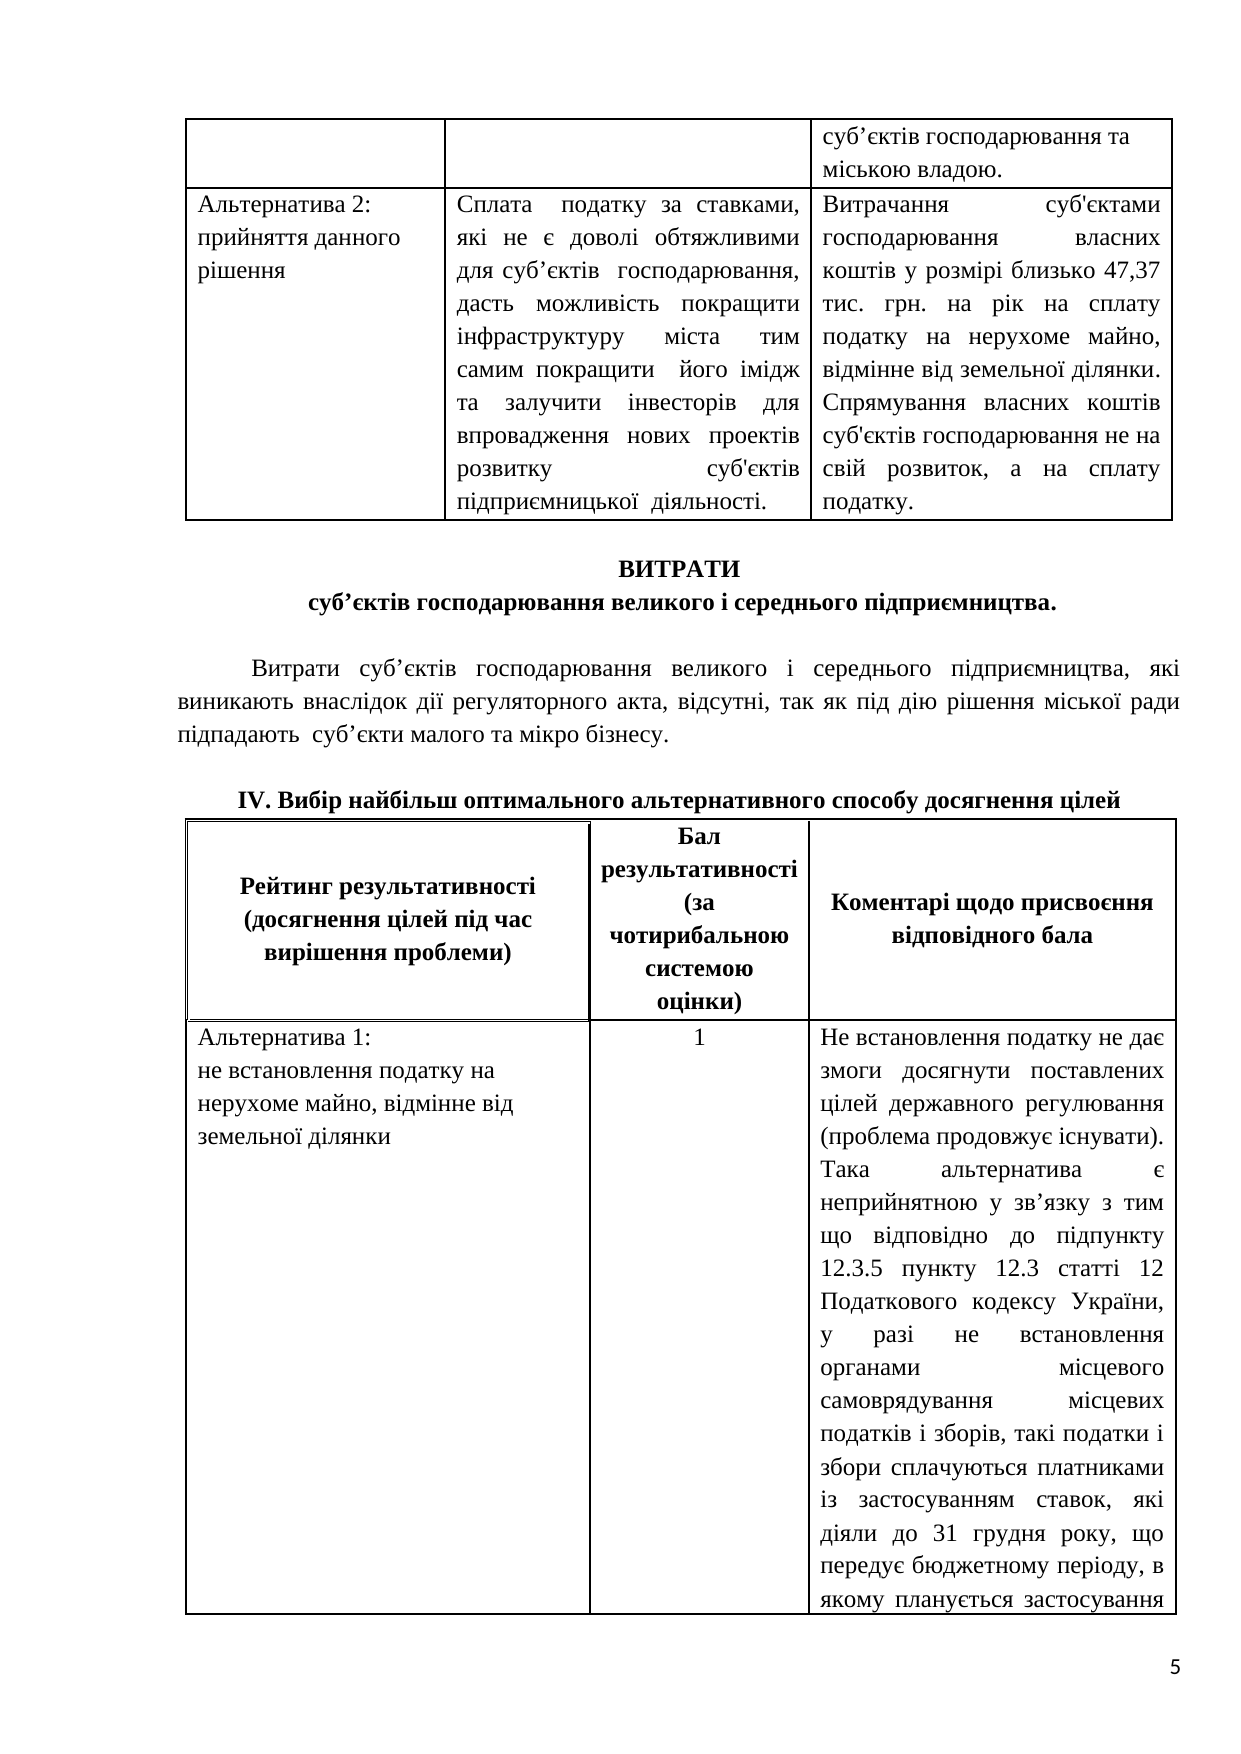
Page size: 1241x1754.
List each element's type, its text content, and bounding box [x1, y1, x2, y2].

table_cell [812, 120, 1171, 187]
table_header Рейтинг результативності (досягнення цілей під час вирішення проблеми) [188, 822, 589, 1019]
table_cell Альтернатива 2: прийняття данного рішення [187, 189, 444, 519]
text суб’єктів господарювання великого і середнього підприємництва. [177, 587, 1181, 616]
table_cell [187, 120, 444, 187]
text Витрати суб’єктів господарювання великого і середнього підприємництва, які виникають внаслідок дії регуляторного акта, відсутні, так як під дію рішення міської ради підпадають суб’єкти малого та мікро бізнесу. [177, 653, 1181, 748]
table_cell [187, 1019, 589, 1612]
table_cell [810, 1021, 1175, 1612]
text ВИТРАТИ [177, 554, 1181, 583]
table_header Бал результативності (за чотирибальною системою оцінки) [590, 820, 809, 1019]
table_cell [446, 120, 810, 187]
table_cell 1 [591, 1021, 808, 1612]
table_cell Сплата податку за ставками, які не є доволі обтяжливими для суб’єктів господарювання, дасть можливість покращити інфраструктуру міста тим самим покращити його імідж та залучити інвесторів для впровадження нових проектів розвитку суб'єктів підприємницької діяльності. [446, 189, 810, 519]
table_header Коментарі щодо присвоєння відповідного бала [809, 820, 1175, 1019]
table_cell Витрачання суб'єктами господарювання власних коштів у розмірі близько 47,37 тис. грн. на рік на сплату податку на нерухоме майно, відмінне від земельної ділянки. Спрямування власних коштів суб'єктів господарювання не на свій розвиток, а на сплату податку. [812, 189, 1171, 519]
text ІV. Вибір найбільш оптимального альтернативного способу досягнення цілей [177, 785, 1181, 814]
